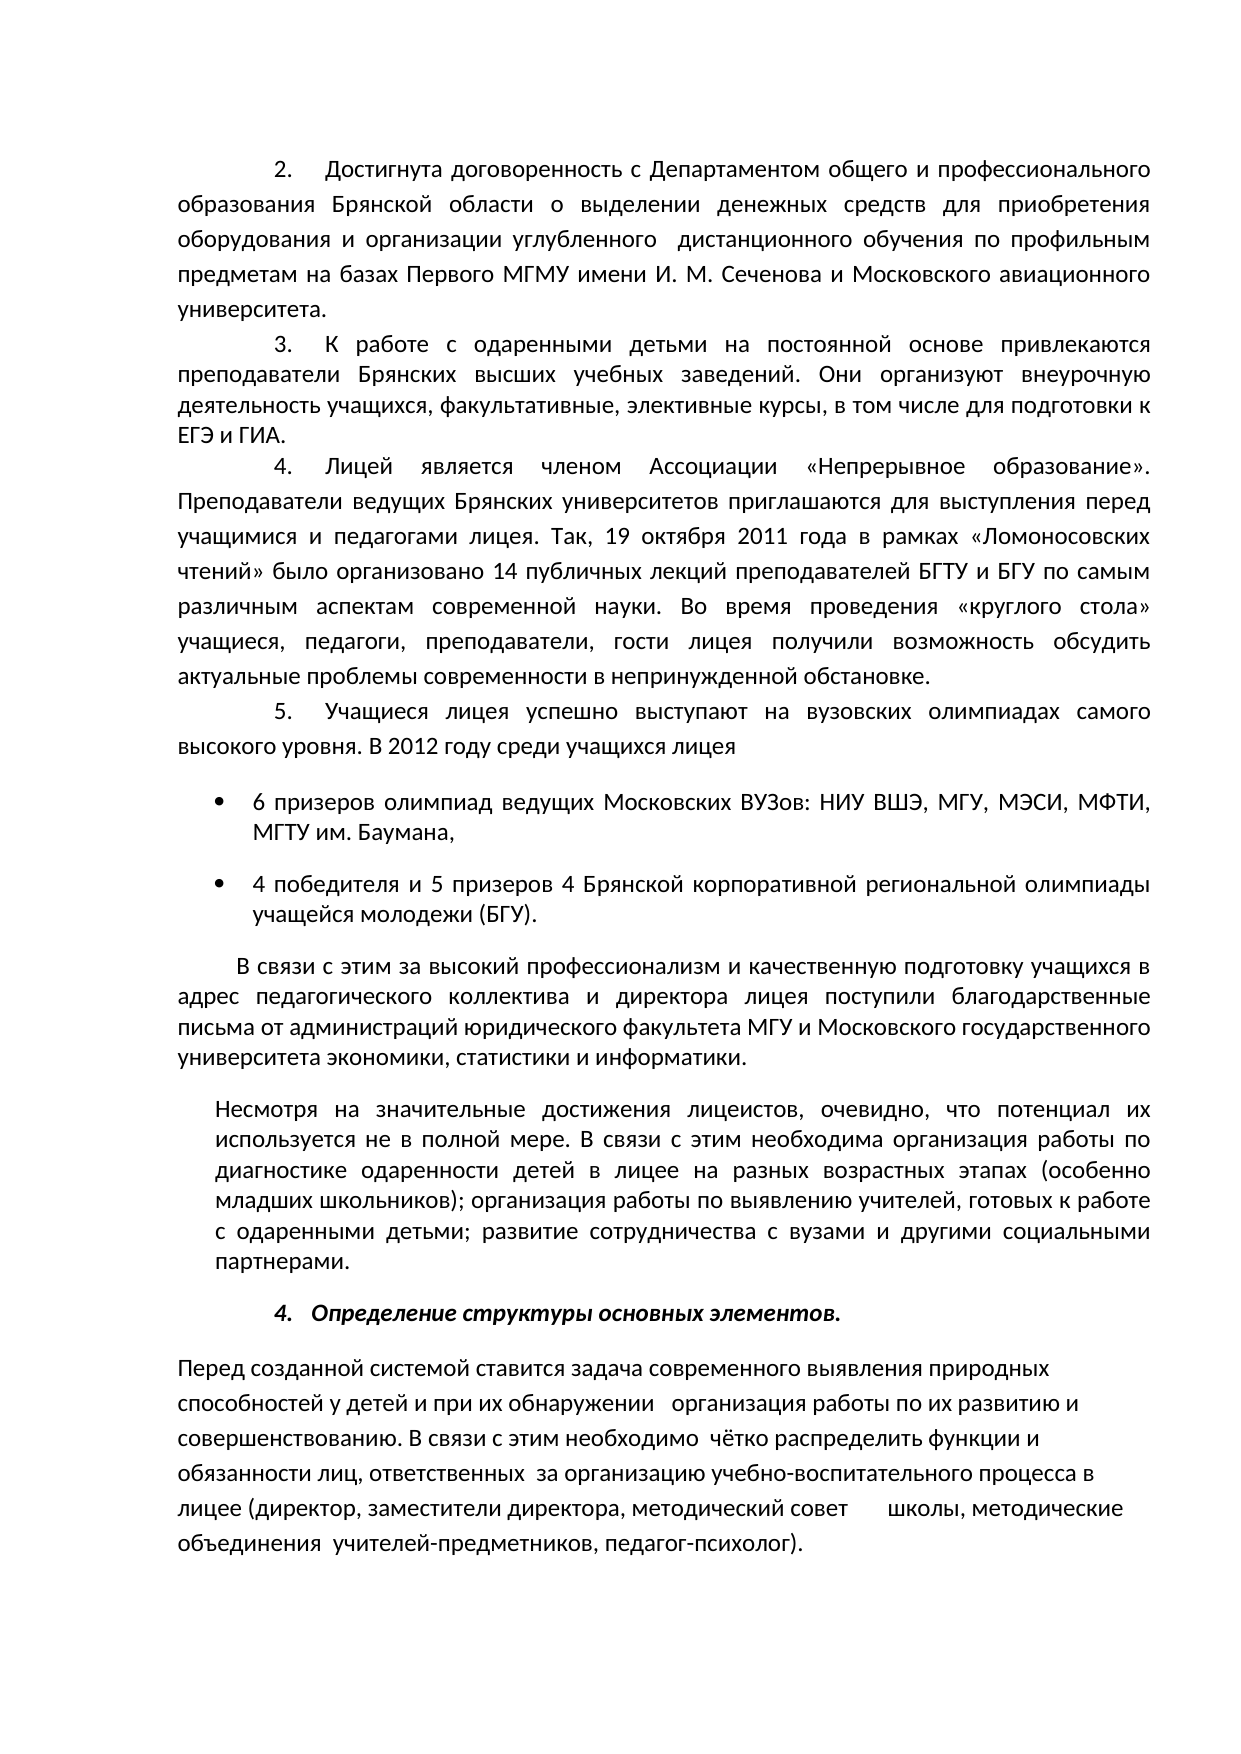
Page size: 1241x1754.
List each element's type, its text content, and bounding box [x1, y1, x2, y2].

list Учащиеся лицея успешно выступают на вузовских олимпиадах самого высокого уровня. В 2012 году среди учащихся лицея [177, 695, 1152, 761]
list Достигнута договоренность с Департаментом общего и профессионального образования Брянской области о выделении денежных средств для приобретения оборудования и организации углубленного дистанционного обучения по профильным предметам на базах Первого МГМУ имени И. М. Сеченова и Московского авиационного университета. [177, 153, 1152, 324]
text Несмотря на значительные достижения лицеистов, очевидно, что потенциал их используется не в полной мере. В связи с этим необходима организация работы по диагностике одаренности детей в лицее на разных возрастных этапах (особенно младших школьников); организация работы по выявлению учителей, готовых к работе с одаренными детьми; развитие сотрудничества с вузами и другими социальными партнерами. [215, 1093, 1152, 1276]
list 4 победителя и 5 призеров 4 Брянской корпоративной региональной олимпиады учащейся молодежи (БГУ). [215, 868, 1152, 929]
list Лицей является членом Ассоциации «Непрерывное образование». Преподаватели ведущих Брянских университетов приглашаются для выступления перед учащимися и педагогами лицея. Так, 19 октября 2011 года в рамках «Ломоносовских чтений» было организовано 14 публичных лекций преподавателей БГТУ и БГУ по самым различным аспектам современной науки. Во время проведения «круглого стола» учащиеся, педагоги, преподаватели, гости лицея получили возможность обсудить актуальные проблемы современности в непринужденной обстановке. [177, 450, 1152, 691]
list К работе с одаренными детьми на постоянной основе привлекаются преподаватели Брянских высших учебных заведений. Они организуют внеурочную деятельность учащихся, факультативные, элективные курсы, в том числе для подготовки к ЕГЭ и ГИА. [177, 328, 1152, 450]
text Перед созданной системой ставится задача современного выявления природных способностей у детей и при их обнаружении организация работы по их развитию и совершенствованию. В связи с этим необходимо чётко распределить функции и обязанности лиц, ответственных за организацию учебно-воспитательного процесса в лицее (директор, заместители директора, методический совет школы, методические объединения учителей-предметников, педагог-психолог). [177, 1352, 1152, 1558]
list Определение структуры основных элементов. [274, 1297, 1152, 1327]
text В связи с этим за высокий профессионализм и качественную подготовку учащихся в адрес педагогического коллектива и директора лицея поступили благодарственные письма от администраций юридического факультета МГУ и Московского государственного университета экономики, статистики и информатики. [177, 950, 1152, 1072]
list 6 призеров олимпиад ведущих Московских ВУЗов: НИУ ВШЭ, МГУ, МЭСИ, МФТИ, МГТУ им. Баумана, [215, 786, 1152, 847]
